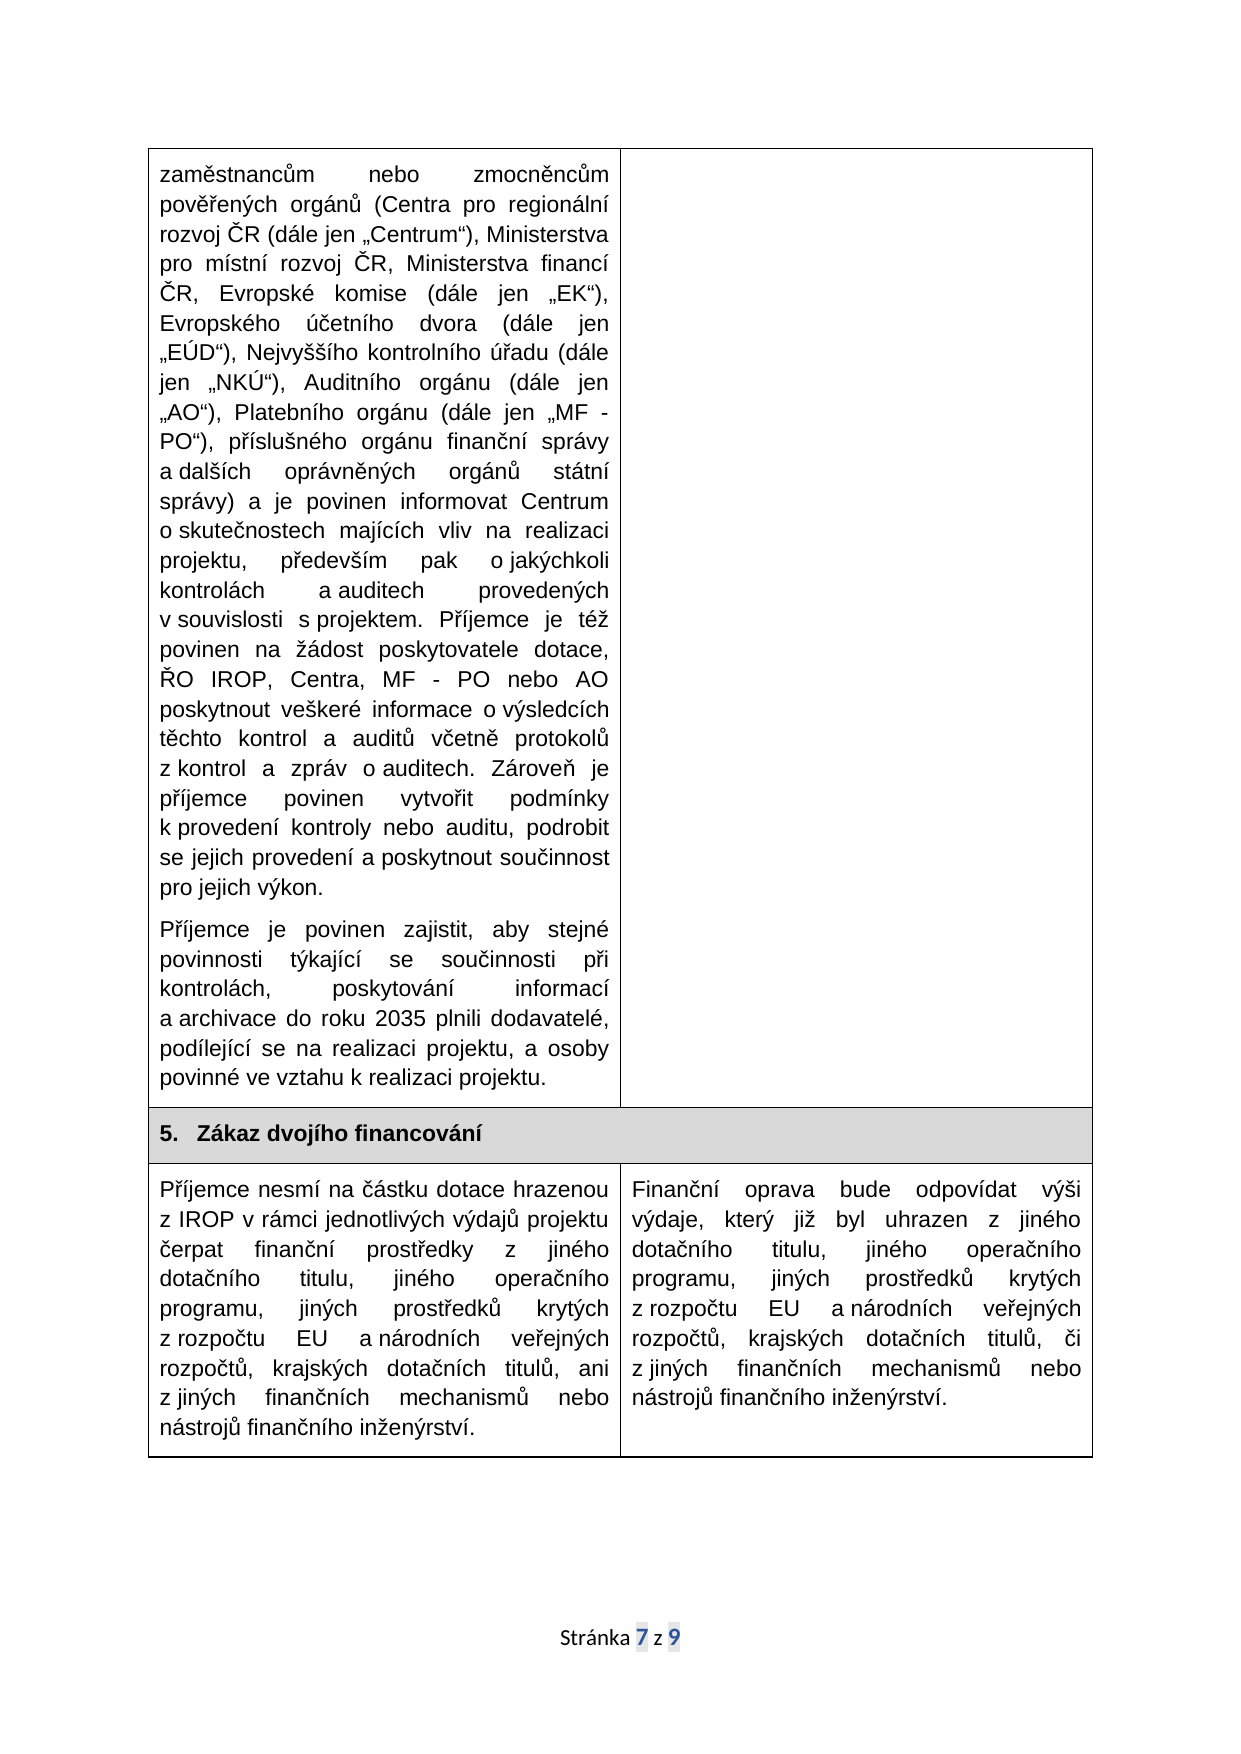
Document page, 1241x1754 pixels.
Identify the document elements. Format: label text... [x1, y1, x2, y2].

table_cell Příjemce nesmí na částku dotace hrazenou z IROP v rámci jednotlivých výdajů projektu čerpat finanční prostředky z jiného dotačního titulu, jiného operačního programu, jiných prostředků krytých z rozpočtu EU a národních veřejných rozpočtů, krajských dotačních titulů, ani z jiných finančních mechanismů nebo nástrojů finančního inženýrství. [149, 1164, 620, 1456]
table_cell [621, 149, 1092, 1107]
table_cell Zákaz dvojího financování [149, 1108, 1092, 1163]
table_cell Finanční oprava bude odpovídat výši výdaje, který již byl uhrazen z jiného dotačního titulu, jiného operačního programu, jiných prostředků krytých z rozpočtu EU a národních veřejných rozpočtů, krajských dotačních titulů, či z jiných finančních mechanismů nebo nástrojů finančního inženýrství. [621, 1164, 1092, 1456]
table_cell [149, 149, 620, 1107]
